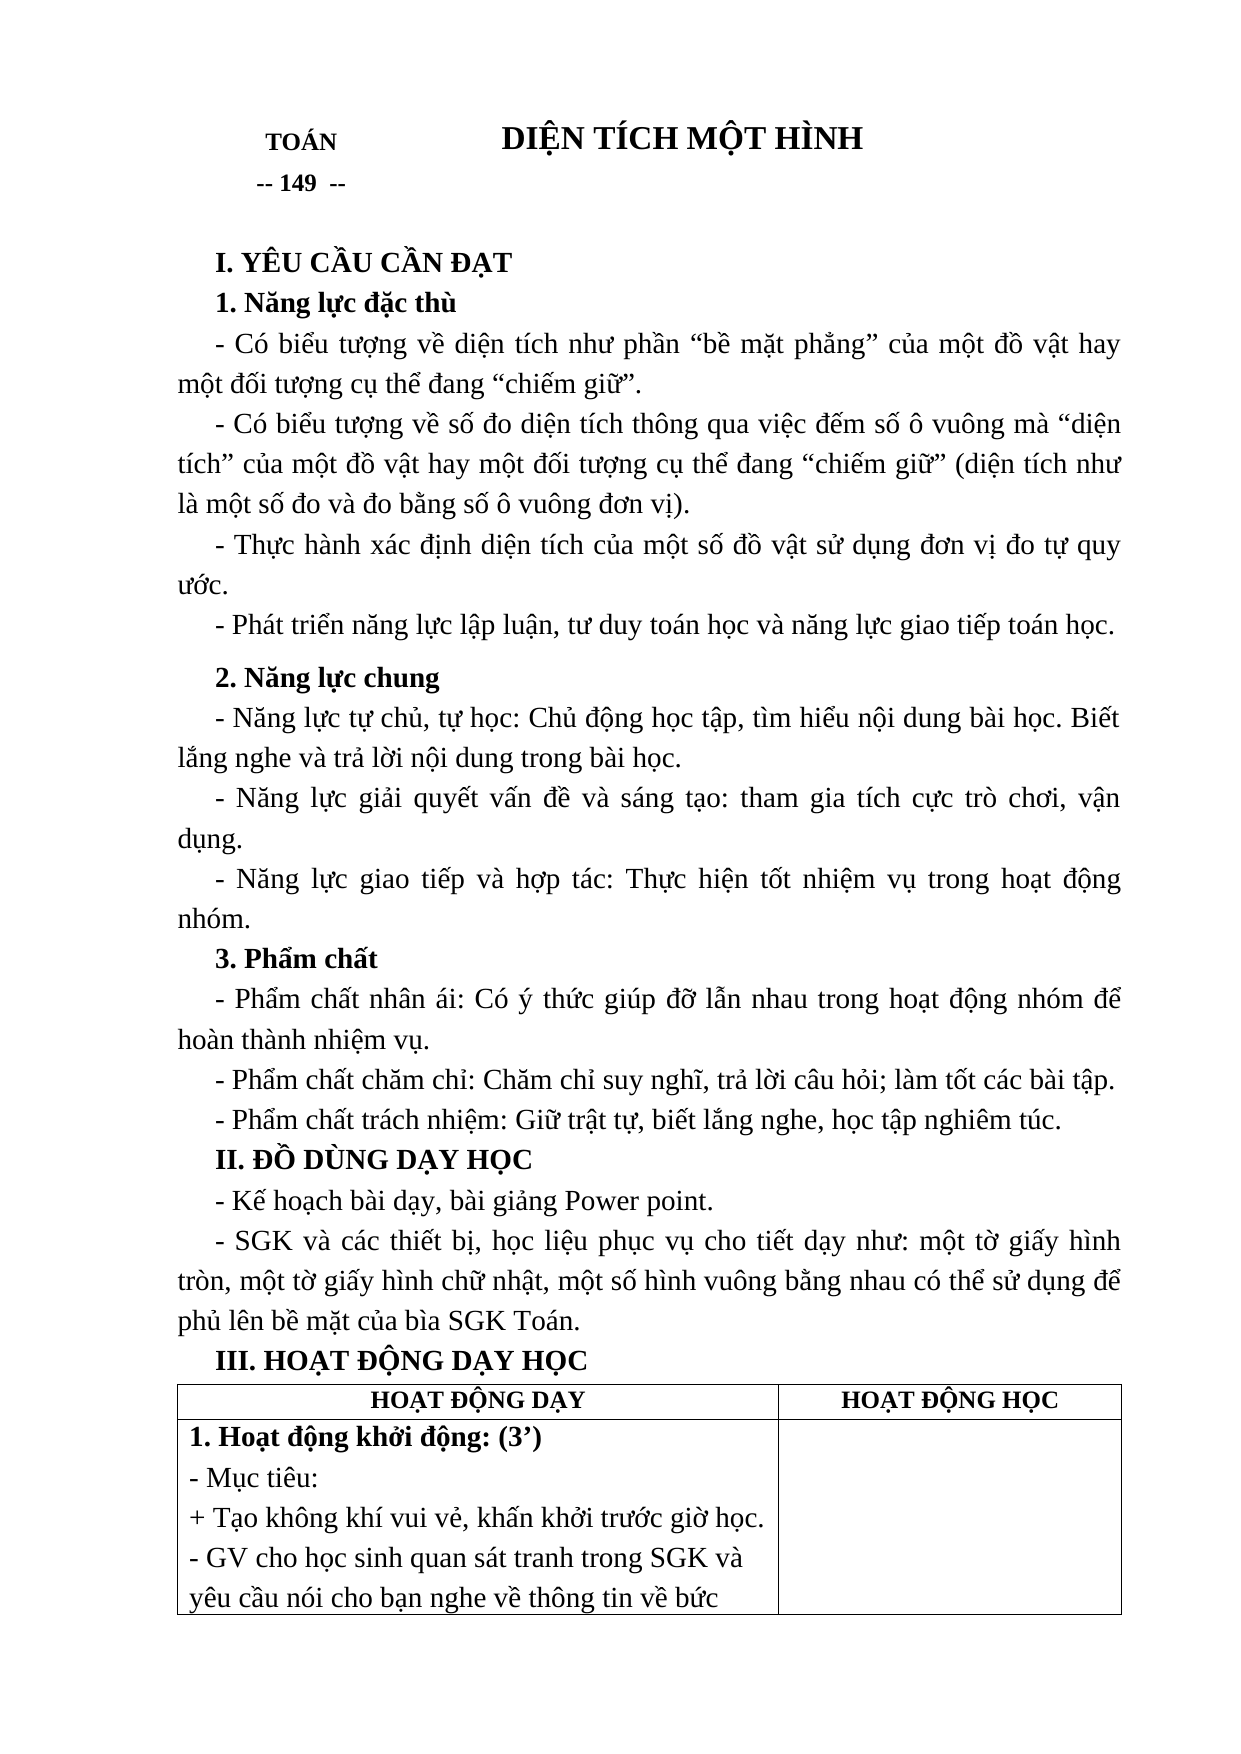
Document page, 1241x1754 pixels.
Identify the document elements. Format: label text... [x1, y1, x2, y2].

text - Thực hành xác định diện tích của một số đồ vật sử dụng đơn vị đo tự quy ước. [177, 527, 1122, 601]
text - Năng lực giải quyết vấn đề và sáng tạo: tham gia tích cực trò chơi, vận dụng. [177, 781, 1122, 854]
text - Có biểu tượng về số đo diện tích thông qua việc đếm số ô vuông mà “diện tích” của một đồ vật hay một đối tượng cụ thể đang “chiếm giữ” (diện tích như là một số đo và đo bằng số ô vuông đơn vị). [177, 406, 1122, 520]
text - Năng lực giao tiếp và hợp tác: Thực hiện tốt nhiệm vụ trong hoạt động nhóm. [177, 861, 1122, 935]
text II. ĐỒ DÙNG DẠY HỌC [177, 1142, 1122, 1176]
text - Kế hoạch bài dạy, bài giảng Power point. [177, 1183, 1122, 1216]
table_header HOẠT ĐỘNG DẠY [178, 1385, 778, 1418]
text - Phẩm chất trách nhiệm: Giữ trật tự, biết lắng nghe, học tập nghiêm túc. [177, 1102, 1122, 1136]
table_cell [178, 1420, 778, 1614]
text - Phẩm chất chăm chỉ: Chăm chỉ suy nghĩ, trả lời câu hỏi; làm tốt các bài tập. [177, 1062, 1122, 1096]
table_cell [779, 1420, 1121, 1614]
text DIỆN TÍCH MỘT HÌNH [177, 118, 1122, 156]
text - Phát triển năng lực lập luận, tư duy toán học và năng lực giao tiếp toán học. [177, 607, 1122, 641]
text I. YÊU CẦU CẦN ĐẠT [177, 245, 1122, 279]
text - SGK và các thiết bị, học liệu phục vụ cho tiết dạy như: một tờ giấy hình tròn, một tờ giấy hình chữ nhật, một số hình vuông bằng nhau có thể sử dụng để phủ lên bề mặt của bìa SGK Toán. [177, 1223, 1122, 1337]
text - Phẩm chất nhân ái: Có ý thức giúp đỡ lẫn nhau trong hoạt động nhóm để hoàn thành nhiệm vụ. [177, 982, 1122, 1055]
text - Năng lực tự chủ, tự học: Chủ động học tập, tìm hiểu nội dung bài học. Biết lắng nghe và trả lời nội dung trong bài học. [177, 700, 1122, 774]
text 3. Phẩm chất [177, 941, 1122, 975]
table_header HOẠT ĐỘNG HỌC [779, 1385, 1121, 1418]
text 1. Năng lực đặc thù [177, 286, 1122, 319]
text III. HOẠT ĐỘNG DẠY HỌC [177, 1343, 1122, 1377]
text - Có biểu tượng về diện tích như phần “bề mặt phẳng” của một đồ vật hay một đối tượng cụ thể đang “chiếm giữ”. [177, 326, 1122, 399]
text 2. Năng lực chung [177, 660, 1122, 693]
